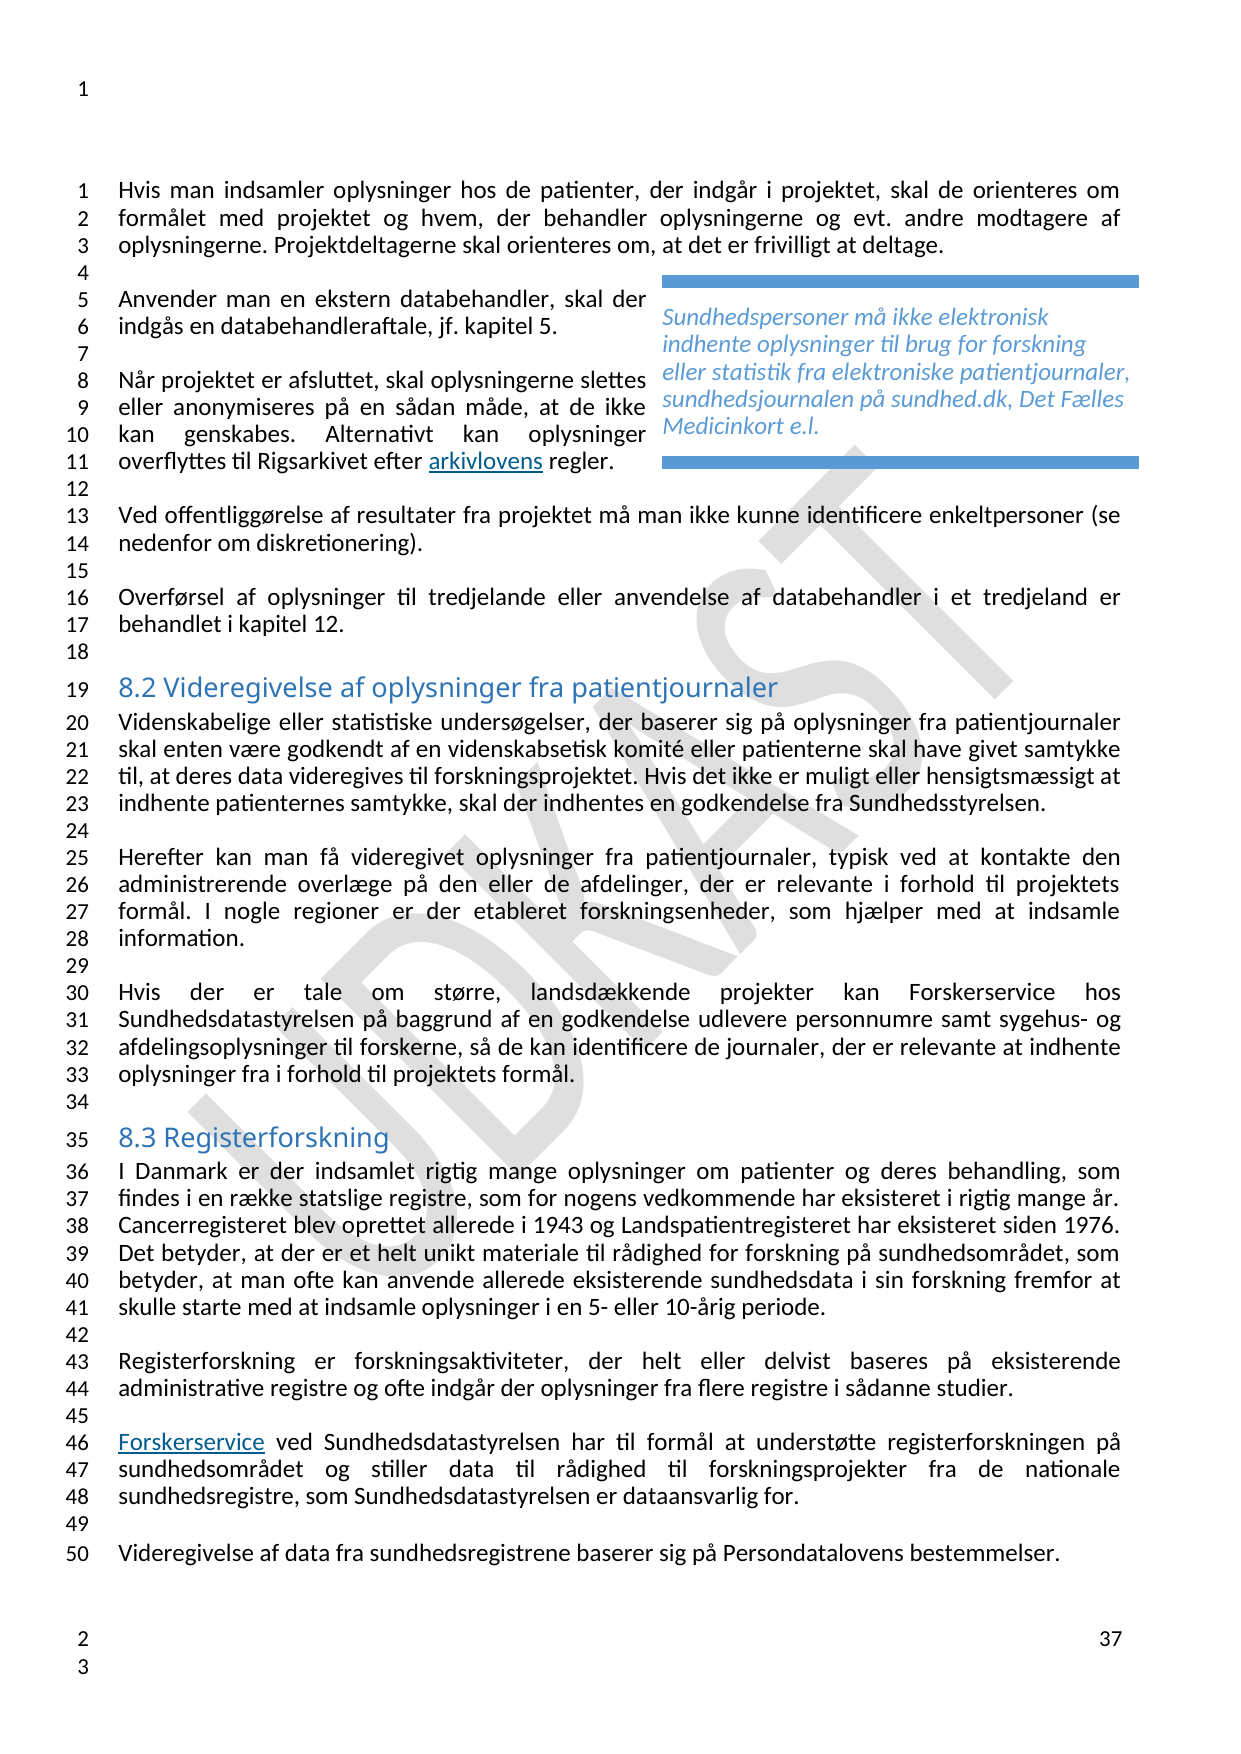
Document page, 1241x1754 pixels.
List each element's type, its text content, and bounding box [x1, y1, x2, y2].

text Hvis der er tale om større, landsdækkende projekter kan Forskerservice hos Sundhedsdatastyrelsen på baggrund af en godkendelse udlevere personnumre samt sygehus- og afdelingsoplysninger til forskerne, så de kan identificere de journaler, der er relevante at indhente oplysninger fra i forhold til projektets formål. [118, 979, 1122, 1087]
text Herefter kan man få videregivet oplysninger fra patientjournaler, typisk ved at kontakte den administrerende overlæge på den eller de afdelinger, der er relevante i forhold til projektets formål. I nogle regioner er der etableret forskningsenheder, som hjælper med at indsamle information. [118, 844, 1122, 952]
subtitle 8.2 Videregivelse af oplysninger fra patientjournaler [118, 669, 1122, 706]
subtitle 8.3 Registerforskning [118, 1119, 1122, 1156]
text Når projektet er afsluttet, skal oplysningerne slettes eller anonymiseres på en sådan måde, at de ikke kan genskabes. Alternativt kan oplysninger overflyttes til Rigsarkivet efter arkivlovens regler. [118, 367, 1122, 475]
text Hvis man indsamler oplysninger hos de patienter, der indgår i projektet, skal de orienteres om formålet med projektet og hvem, der behandler oplysningerne og evt. andre modtagere af oplysningerne. Projektdeltagerne skal orienteres om, at det er frivilligt at deltage. [118, 177, 1122, 258]
text Forskerservice ved Sundhedsdatastyrelsen har til formål at understøtte registerforskningen på sundhedsområdet og stiller data til rådighed til forskningsprojekter fra de nationale sundhedsregistre, som Sundhedsdatastyrelsen er dataansvarlig for. [118, 1429, 1122, 1510]
text Ved offentliggørelse af resultater fra projektet må man ikke kunne identificere enkeltpersoner (se nedenfor om diskretionering). [118, 502, 1122, 556]
text Overførsel af oplysninger til tredjelande eller anvendelse af databehandler i et tredjeland er behandlet i kapitel 12. [118, 583, 1122, 638]
text Videregivelse af data fra sundhedsregistrene baserer sig på Persondatalovens bestemmelser. [118, 1537, 1122, 1568]
text Registerforskning er forskningsaktiviteter, der helt eller delvist baseres på eksisterende administrative registre og ofte indgår der oplysninger fra flere registre i sådanne studier. [118, 1348, 1122, 1402]
text Videnskabelige eller statistiske undersøgelser, der baserer sig på oplysninger fra patientjournaler skal enten være godkendt af en videnskabsetisk komité eller patienterne skal have givet samtykke til, at deres data videregives til forskningsprojektet. Hvis det ikke er muligt eller hensigtsmæssigt at indhente patienternes samtykke, skal der indhentes en godkendelse fra Sundhedsstyrelsen. [118, 708, 1122, 817]
text Anvender man en ekstern databehandler, skal der indgås en databehandleraftale, jf. kapitel 5. [118, 286, 1122, 340]
text I Danmark er der indsamlet rigtig mange oplysninger om patienter og deres behandling, som findes i en række statslige registre, som for nogens vedkommende har eksisteret i rigtig mange år. Cancerregisteret blev oprettet allerede i 1943 og Landspatientregisteret har eksisteret siden 1976. Det betyder, at der er et helt unikt materiale til rådighed for forskning på sundhedsområdet, som betyder, at man ofte kan anvende allerede eksisterende sundhedsdata i sin forskning fremfor at skulle starte med at indsamle oplysninger i en 5- eller 10-årig periode. [118, 1158, 1122, 1321]
